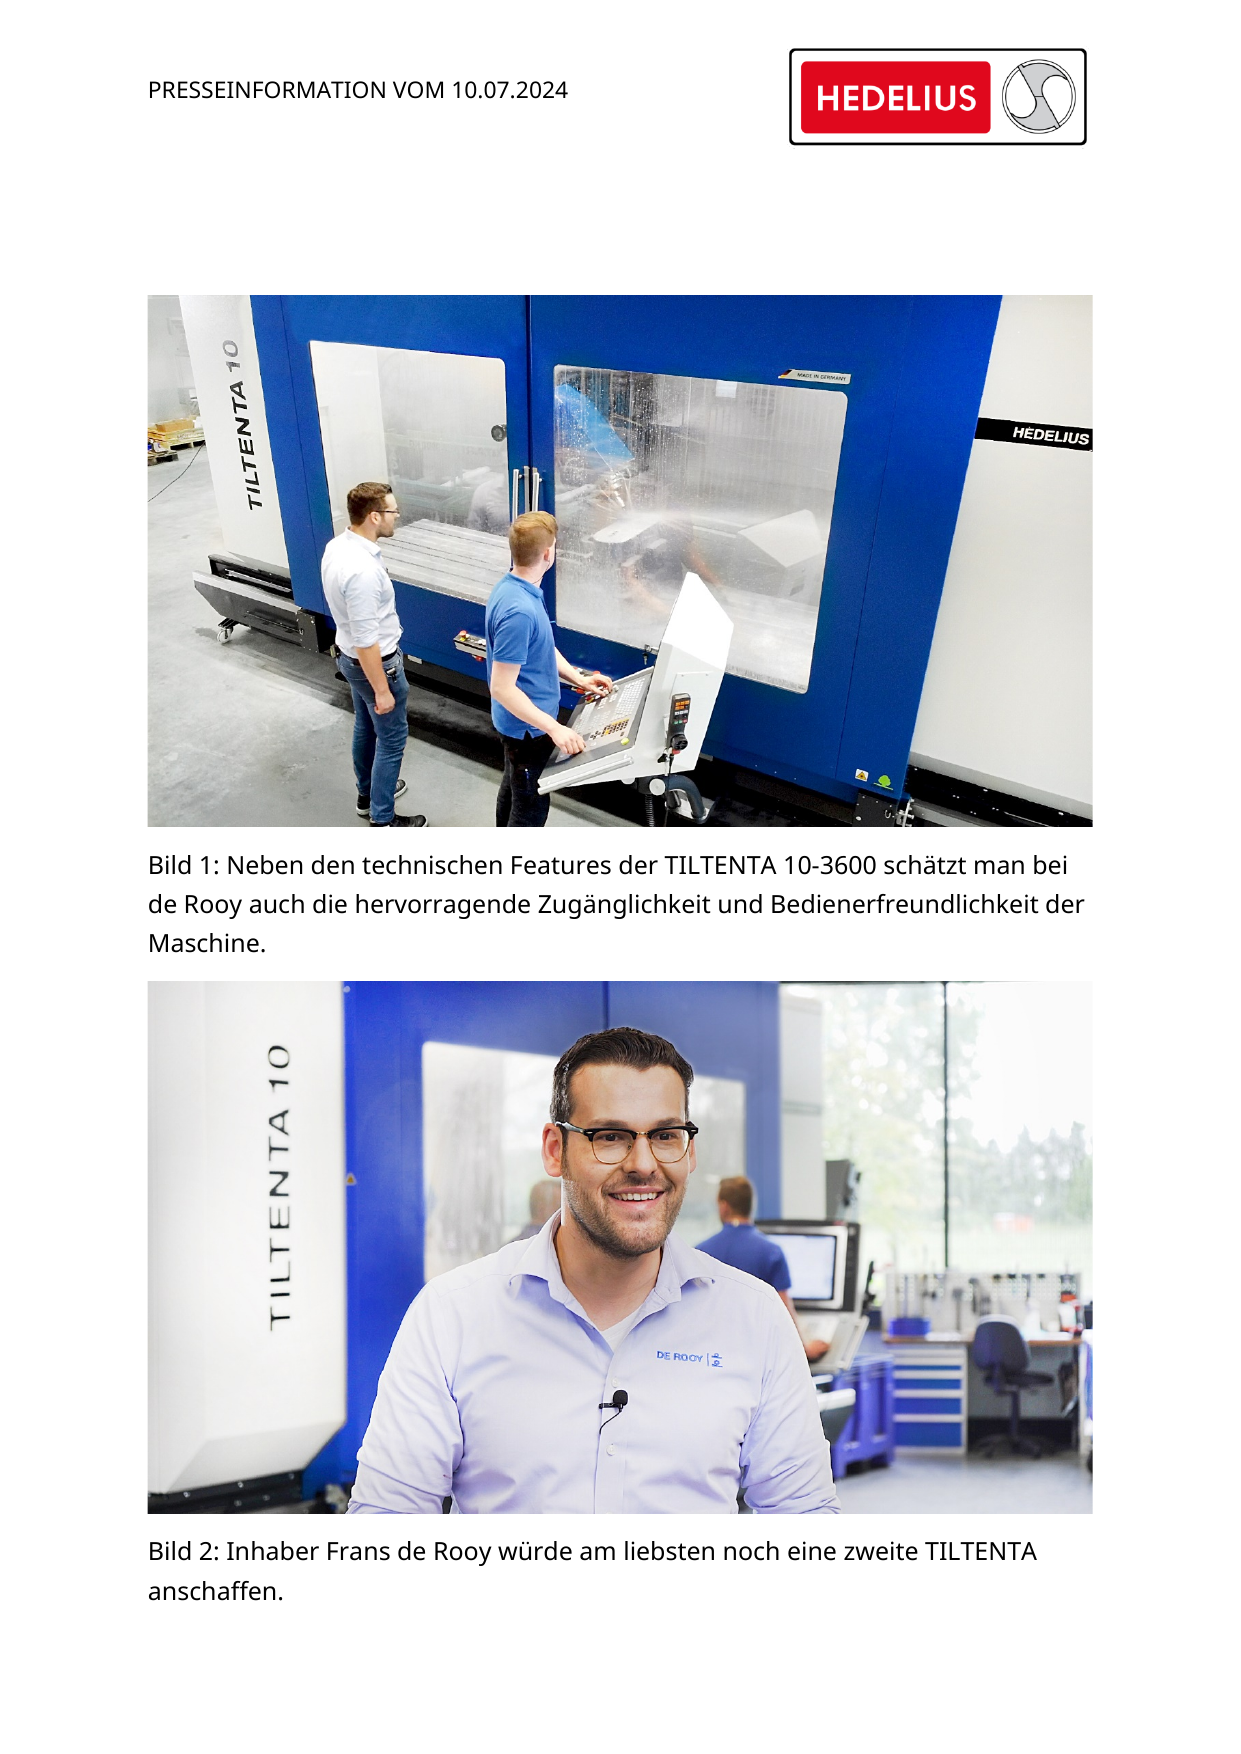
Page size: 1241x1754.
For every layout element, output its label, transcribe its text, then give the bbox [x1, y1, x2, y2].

picture [783, 42, 1090, 149]
picture [147, 981, 1093, 1514]
text Bild 2: Inhaber Frans de Rooy würde am liebsten noch eine zweite TILTENTA anschaffen. [148, 1534, 1092, 1607]
text Bild 1: Neben den technischen Features der TILTENTA 10-3600 schätzt man bei de Rooy auch die hervorragende Zugänglichkeit und Bedienerfreundlichkeit der Maschine. [148, 848, 1092, 960]
picture [147, 295, 1093, 827]
